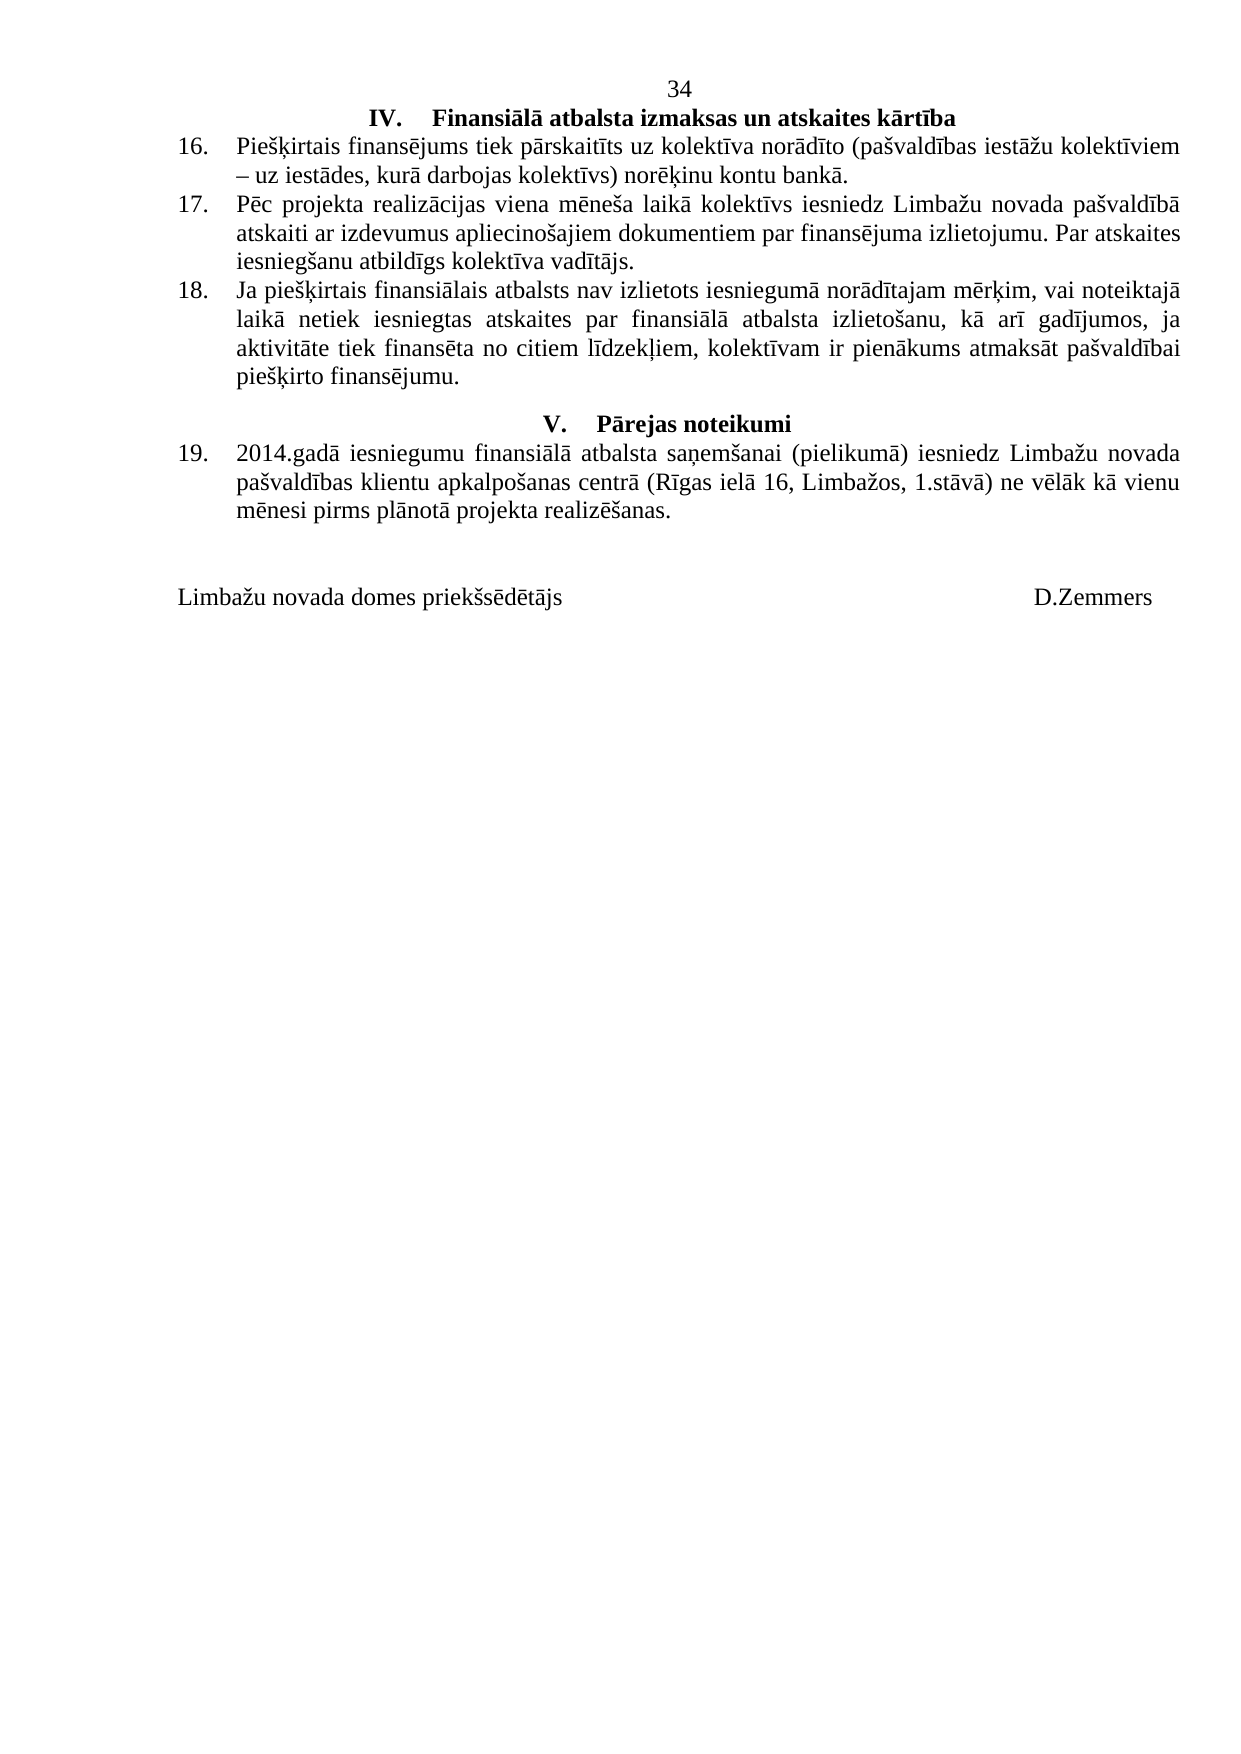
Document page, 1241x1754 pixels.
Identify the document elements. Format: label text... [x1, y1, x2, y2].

text Limbažu novada domes priekšsēdētājs D.Zemmers [177, 582, 1181, 611]
list Pēc projekta realizācijas viena mēneša laikā kolektīvs iesniedz Limbažu novada pašvaldībā atskaiti ar izdevumus apliecinošajiem dokumentiem par finansējuma izlietojumu. Par atskaites iesniegšanu atbildīgs kolektīva vadītājs. [177, 189, 1181, 275]
list Piešķirtais finansējums tiek pārskaitīts uz kolektīva norādīto (pašvaldības iestāžu kolektīviem – uz iestādes, kurā darbojas kolektīvs) norēķinu kontu bankā. [177, 131, 1181, 189]
list Pārejas noteikumi [177, 409, 1181, 438]
list Finansiālā atbalsta izmaksas un atskaites kārtība [177, 103, 1181, 131]
list Ja piešķirtais finansiālais atbalsts nav izlietots iesniegumā norādītajam mērķim, vai noteiktajā laikā netiek iesniegtas atskaites par finansiālā atbalsta izlietošanu, kā arī gadījumos, ja aktivitāte tiek finansēta no citiem līdzekļiem, kolektīvam ir pienākums atmaksāt pašvaldībai piešķirto finansējumu. [177, 275, 1181, 390]
list 2014.gadā iesniegumu finansiālā atbalsta saņemšanai (pielikumā) iesniedz Limbažu novada pašvaldības klientu apkalpošanas centrā (Rīgas ielā 16, Limbažos, 1.stāvā) ne vēlāk kā vienu mēnesi pirms plānotā projekta realizēšanas. [177, 438, 1181, 524]
